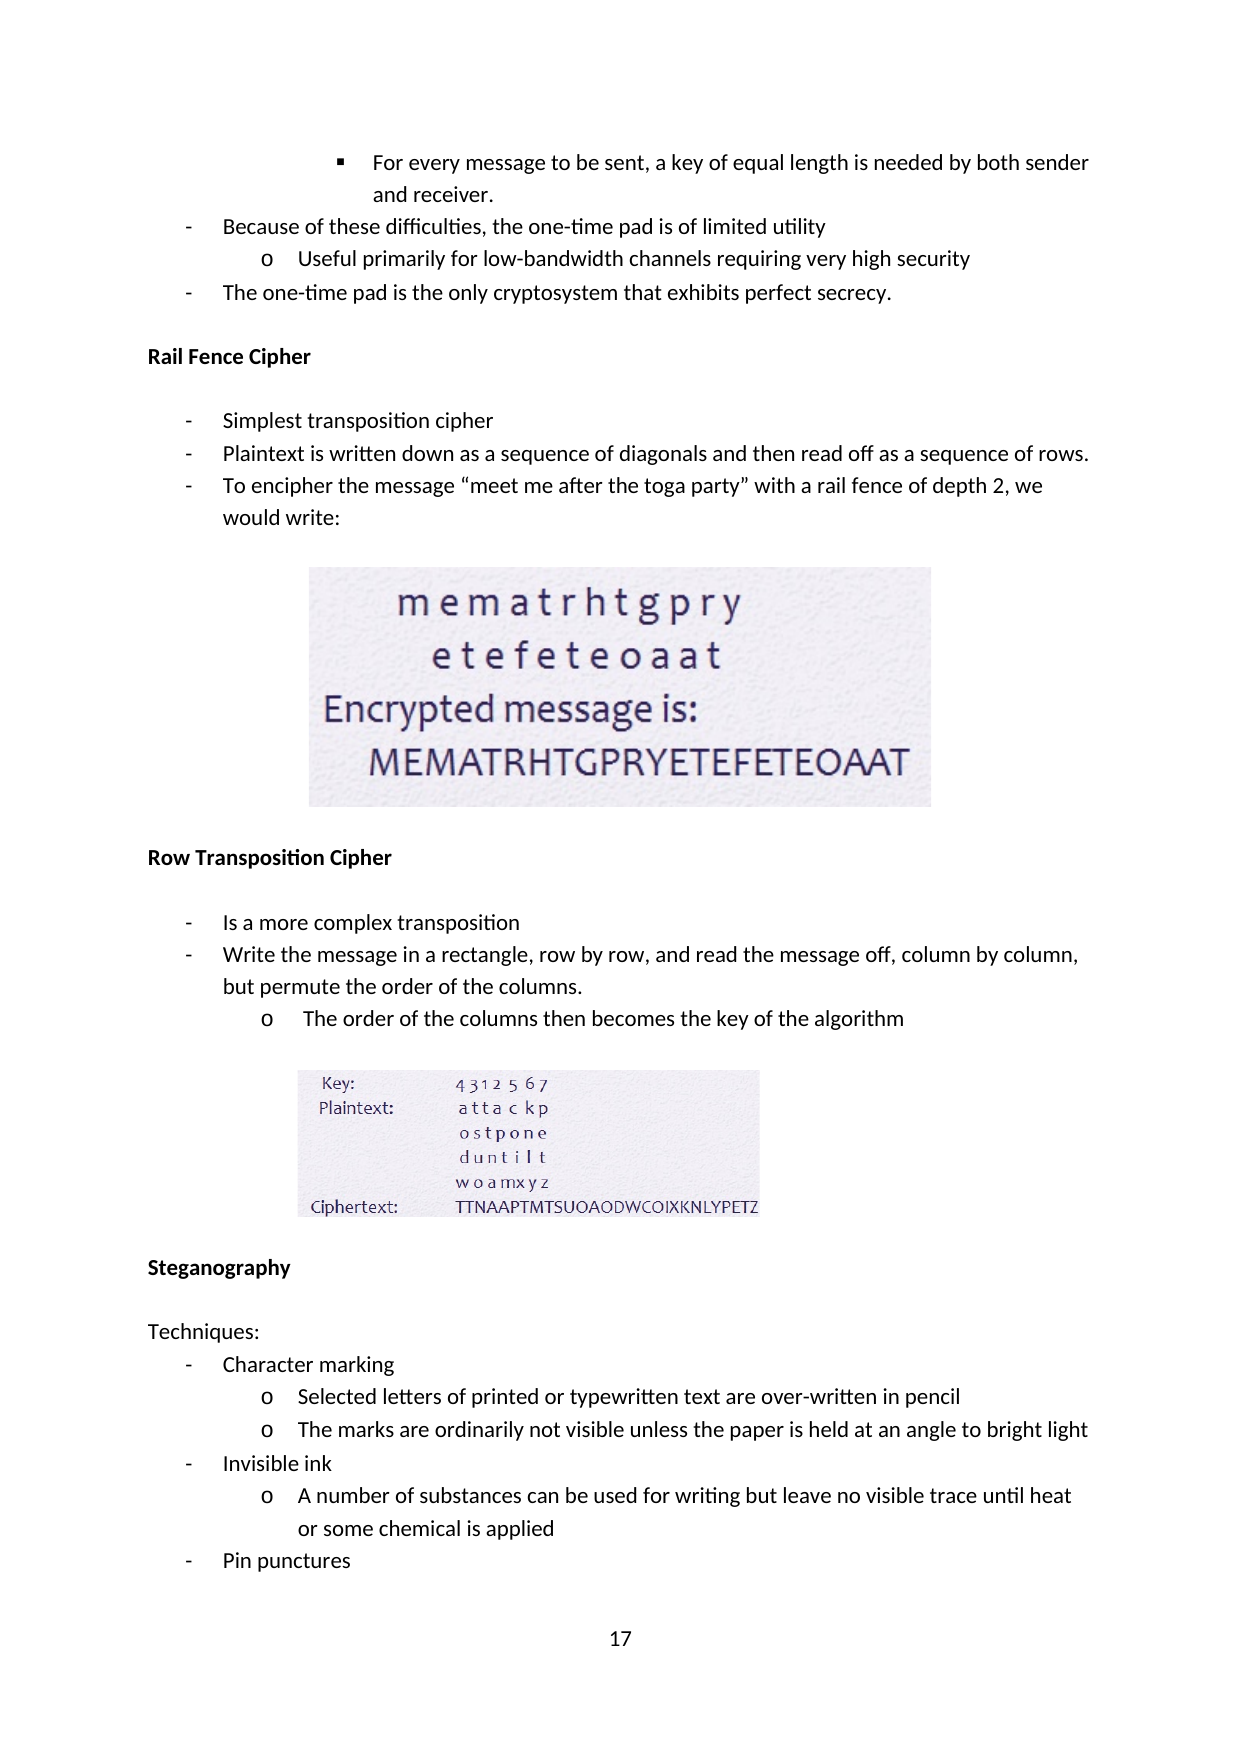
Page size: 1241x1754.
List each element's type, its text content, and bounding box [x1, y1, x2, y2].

list Write the message in a rectangle, row by row, and read the message off, column by column, but permute the order of the columns. [185, 940, 1093, 1000]
list To encipher the message “meet me after the toga party” with a rail fence of depth 2, we would write: [185, 471, 1093, 531]
list The order of the columns then becomes the key of the algorithm [260, 1004, 1093, 1033]
list Simplest transposition cipher [185, 406, 1093, 434]
picture [297, 1070, 760, 1217]
list Is a more complex transposition [185, 908, 1093, 936]
list Selected letters of printed or typewritten text are over-written in pencil [260, 1382, 1093, 1411]
list For every message to be sent, a key of equal length is needed by both sender and receiver. [335, 148, 1093, 208]
subtitle Row Transposition Cipher [148, 843, 1093, 871]
subtitle Rail Fence Cipher [148, 342, 1093, 370]
picture [308, 567, 932, 807]
subtitle Steganography [148, 1253, 1093, 1281]
list A number of substances can be used for writing but leave no visible trace until heat or some chemical is applied [260, 1481, 1093, 1542]
list Invisible ink [185, 1449, 1093, 1477]
list Useful primarily for low-bandwidth channels requiring very high security [260, 244, 1093, 273]
list Plaintext is written down as a sequence of diagonals and then read off as a sequence of rows. [185, 439, 1093, 467]
list The one-time pad is the only cryptosystem that exhibits perfect secrecy. [185, 278, 1093, 306]
list Character marking [185, 1350, 1093, 1378]
list Because of these difficulties, the one-time pad is of limited utility [185, 212, 1093, 240]
list The marks are ordinarily not visible unless the paper is held at an angle to bright light [260, 1415, 1093, 1444]
list Pin punctures [185, 1547, 1093, 1575]
text Techniques: [148, 1317, 1093, 1346]
